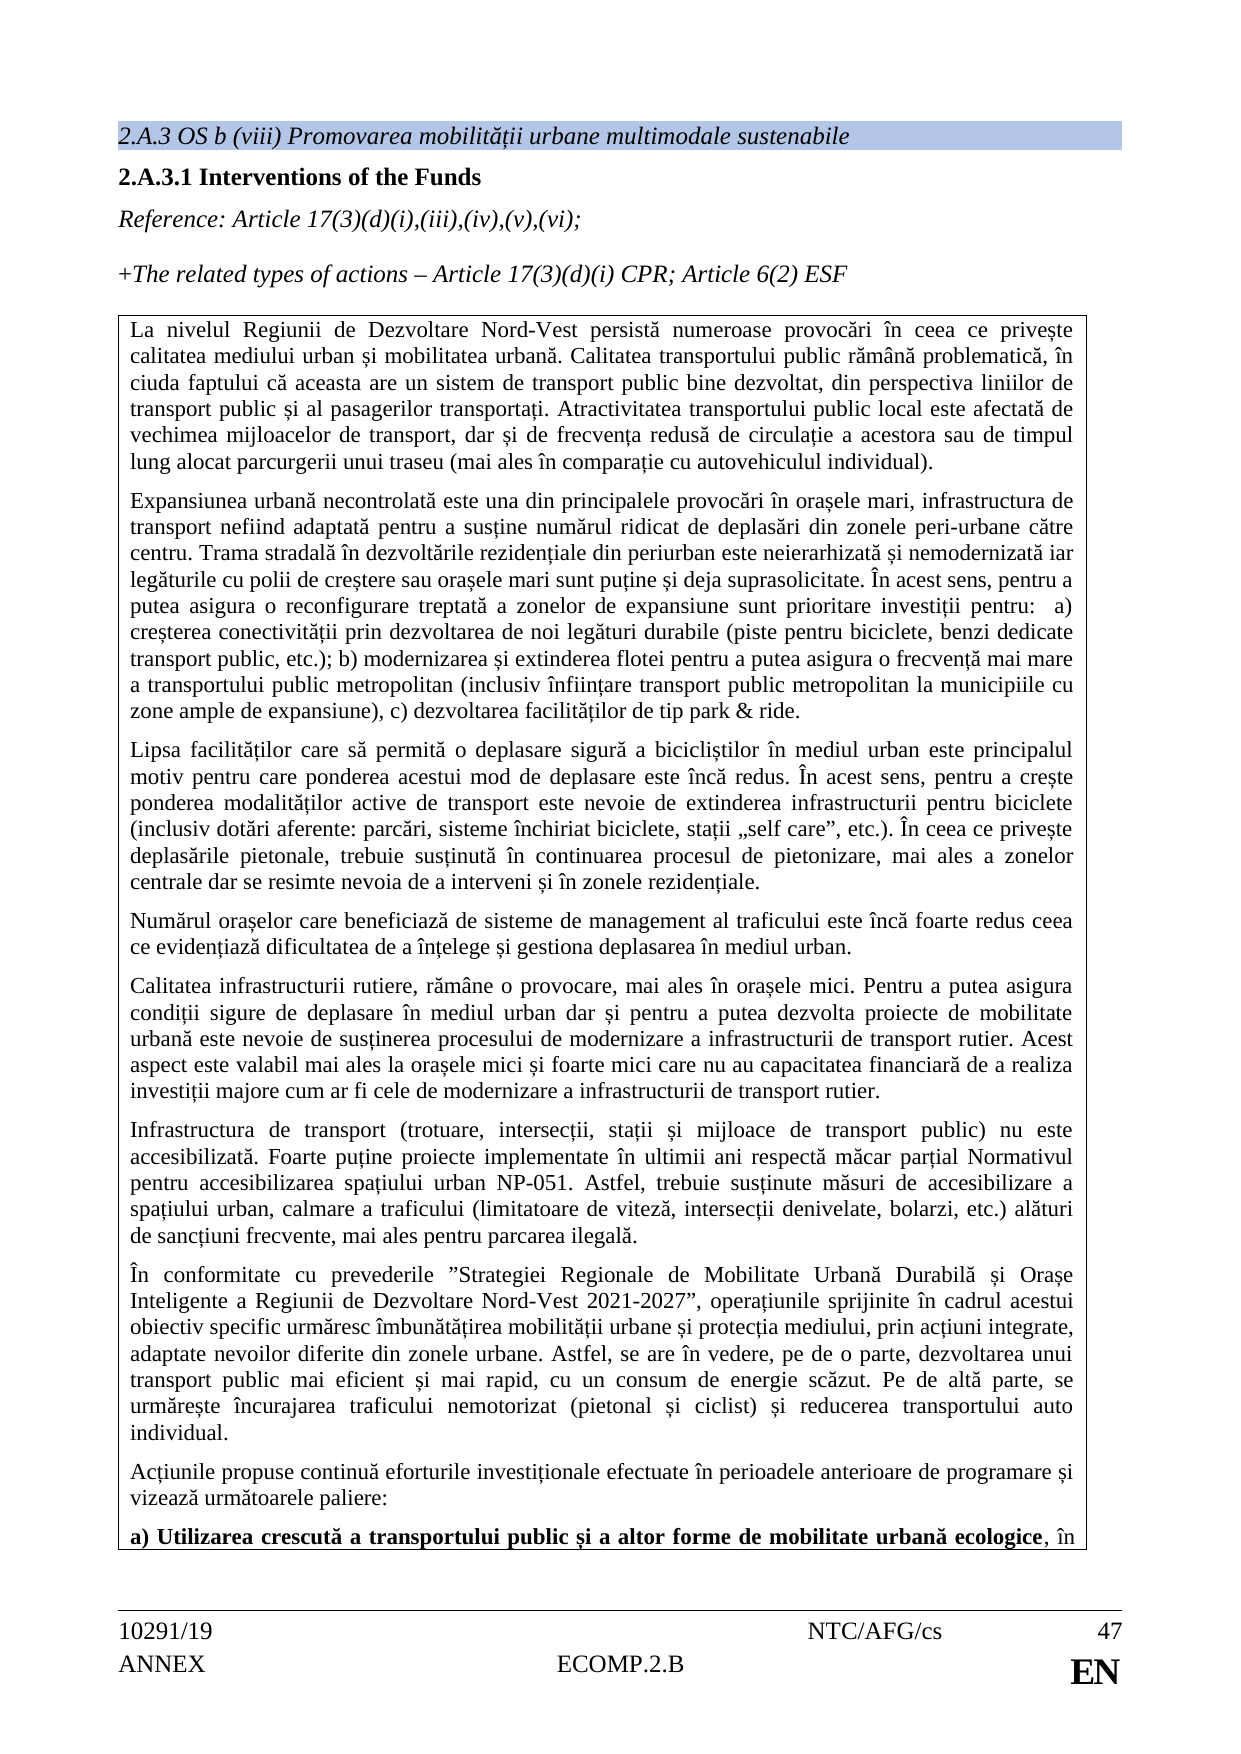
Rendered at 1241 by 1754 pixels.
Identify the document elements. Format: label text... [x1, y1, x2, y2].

text The related types of actions – Article 17(3)(d)(i) CPR; Article 6(2) ESF+ [118, 259, 1122, 288]
text Reference: Article 17(3)(d)(i),(iii),(iv),(v),(vi); [118, 204, 1122, 232]
subtitle 2.A.3.1 Interventions of the Funds [118, 162, 1122, 191]
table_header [119, 316, 1086, 1549]
subtitle 2.A.3 OS b (viii) Promovarea mobilității urbane multimodale sustenabile [118, 121, 1122, 150]
